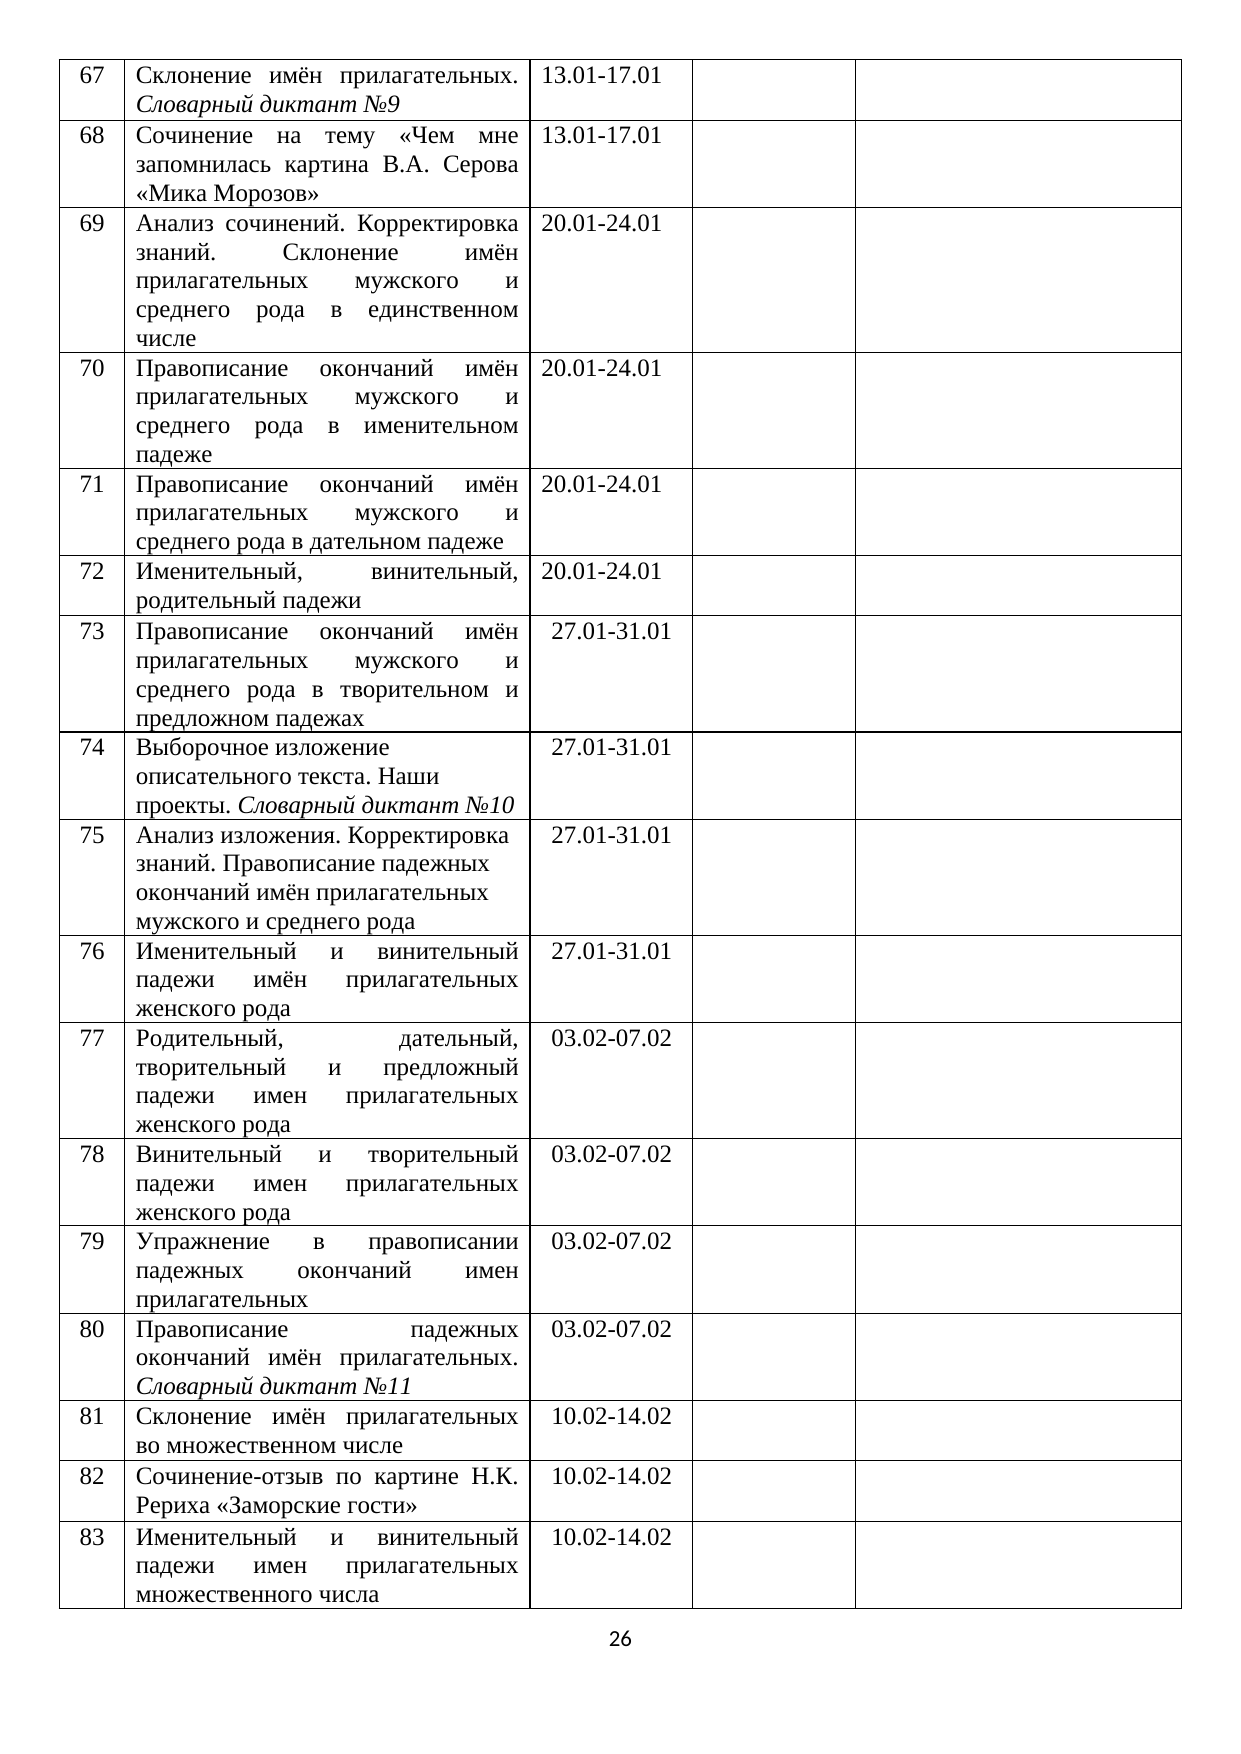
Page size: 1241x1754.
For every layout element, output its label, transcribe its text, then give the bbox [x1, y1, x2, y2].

table_cell [856, 556, 1181, 615]
table_cell [856, 1023, 1181, 1138]
table_cell [693, 1139, 855, 1225]
table_cell [856, 469, 1181, 555]
table_cell Именительный и винительный падежи имён прилагательных женского рода [125, 936, 529, 1022]
table_cell [693, 469, 855, 555]
table_cell 70 [60, 353, 124, 468]
table_cell 27.01-31.01 [531, 936, 692, 1022]
table_cell 81 [60, 1401, 124, 1460]
table_cell 76 [60, 936, 124, 1022]
table_cell [693, 1461, 855, 1521]
table_cell [856, 208, 1181, 352]
table_cell 77 [60, 1023, 124, 1138]
table_cell [693, 733, 855, 819]
table_cell Анализ сочинений. Корректировка знаний. Склонение имён прилагательных мужского и среднего рода в единственном числе [125, 208, 529, 352]
table_cell 73 [60, 616, 124, 731]
table_cell Выборочное изложение описательного текста. Наши проекты. Словарный диктант №10 [125, 733, 529, 819]
table_cell Склонение имён прилагательных во множественном числе [125, 1401, 529, 1460]
table_cell 20.01-24.01 [531, 353, 692, 468]
table_cell 75 [60, 820, 124, 935]
table_cell [693, 936, 855, 1022]
table_cell 10.02-14.02 [531, 1401, 692, 1460]
table_cell [693, 60, 855, 119]
table_cell Именительный и винительный падежи имен прилагательных множественного числа [125, 1522, 529, 1608]
table_cell [693, 353, 855, 468]
table_cell 03.02-07.02 [531, 1139, 692, 1225]
table_cell 82 [60, 1461, 124, 1521]
table_cell [693, 820, 855, 935]
table_cell [693, 121, 855, 207]
table_cell 03.02-07.02 [531, 1314, 692, 1400]
table_cell Правописание падежных окончаний имён прилагательных. Словарный диктант №11 [125, 1314, 529, 1400]
table_cell Винительный и творительный падежи имен прилагательных женского рода [125, 1139, 529, 1225]
table_cell 10.02-14.02 [531, 1461, 692, 1521]
table_cell [693, 1522, 855, 1608]
table_cell [693, 1401, 855, 1460]
table_cell 80 [60, 1314, 124, 1400]
table_cell 27.01-31.01 [531, 616, 692, 731]
table_cell 10.02-14.02 [531, 1522, 692, 1608]
table_cell [693, 616, 855, 731]
table_cell [856, 1226, 1181, 1313]
table_cell [693, 556, 855, 615]
table_cell [856, 121, 1181, 207]
table_cell Упражнение в правописании падежных окончаний имен прилагательных [125, 1226, 529, 1313]
table_cell [856, 936, 1181, 1022]
table_cell [856, 616, 1181, 731]
table_cell [856, 353, 1181, 468]
table_cell 74 [60, 733, 124, 819]
table_cell 13.01-17.01 [531, 60, 692, 119]
table_cell 69 [60, 208, 124, 352]
table_cell 13.01-17.01 [531, 121, 692, 207]
table_cell [856, 60, 1181, 119]
table_cell 27.01-31.01 [531, 820, 692, 935]
table_cell 20.01-24.01 [531, 208, 692, 352]
table_cell 78 [60, 1139, 124, 1225]
table_cell [856, 820, 1181, 935]
table_cell 71 [60, 469, 124, 555]
table_cell 20.01-24.01 [531, 556, 692, 615]
table_cell [856, 1401, 1181, 1460]
table_cell [693, 1314, 855, 1400]
table_cell 68 [60, 121, 124, 207]
table_cell [693, 1226, 855, 1313]
table_cell 03.02-07.02 [531, 1226, 692, 1313]
table_cell Родительный, дательный, творительный и предложный падежи имен прилагательных женского рода [125, 1023, 529, 1138]
table_cell Анализ изложения. Корректировка знаний. Правописание падежных окончаний имён прилагательных мужского и среднего рода [125, 820, 529, 935]
table_cell 67 [60, 60, 124, 119]
table_cell 79 [60, 1226, 124, 1313]
table_cell Правописание окончаний имён прилагательных мужского и среднего рода в дательном падеже [125, 469, 529, 555]
table_cell Склонение имён прилагательных. Словарный диктант №9 [125, 60, 529, 119]
table_cell [856, 1522, 1181, 1608]
table_cell Сочинение на тему «Чем мне запомнилась картина В.А. Серова «Мика Морозов» [125, 121, 529, 207]
table_cell Именительный, винительный, родительный падежи [125, 556, 529, 615]
table_cell Правописание окончаний имён прилагательных мужского и среднего рода в именительном падеже [125, 353, 529, 468]
table_cell Сочинение-отзыв по картине Н.К. Рериха «Заморские гости» [125, 1461, 529, 1521]
table_cell Правописание окончаний имён прилагательных мужского и среднего рода в творительном и предложном падежах [125, 616, 529, 731]
table_cell [693, 208, 855, 352]
table_cell [856, 1461, 1181, 1521]
table_cell 03.02-07.02 [531, 1023, 692, 1138]
table_cell 27.01-31.01 [531, 733, 692, 819]
table_cell 83 [60, 1522, 124, 1608]
table_cell [856, 1139, 1181, 1225]
table_cell [856, 733, 1181, 819]
table_cell 72 [60, 556, 124, 615]
table_cell 20.01-24.01 [531, 469, 692, 555]
table_cell [856, 1314, 1181, 1400]
table_cell [693, 1023, 855, 1138]
